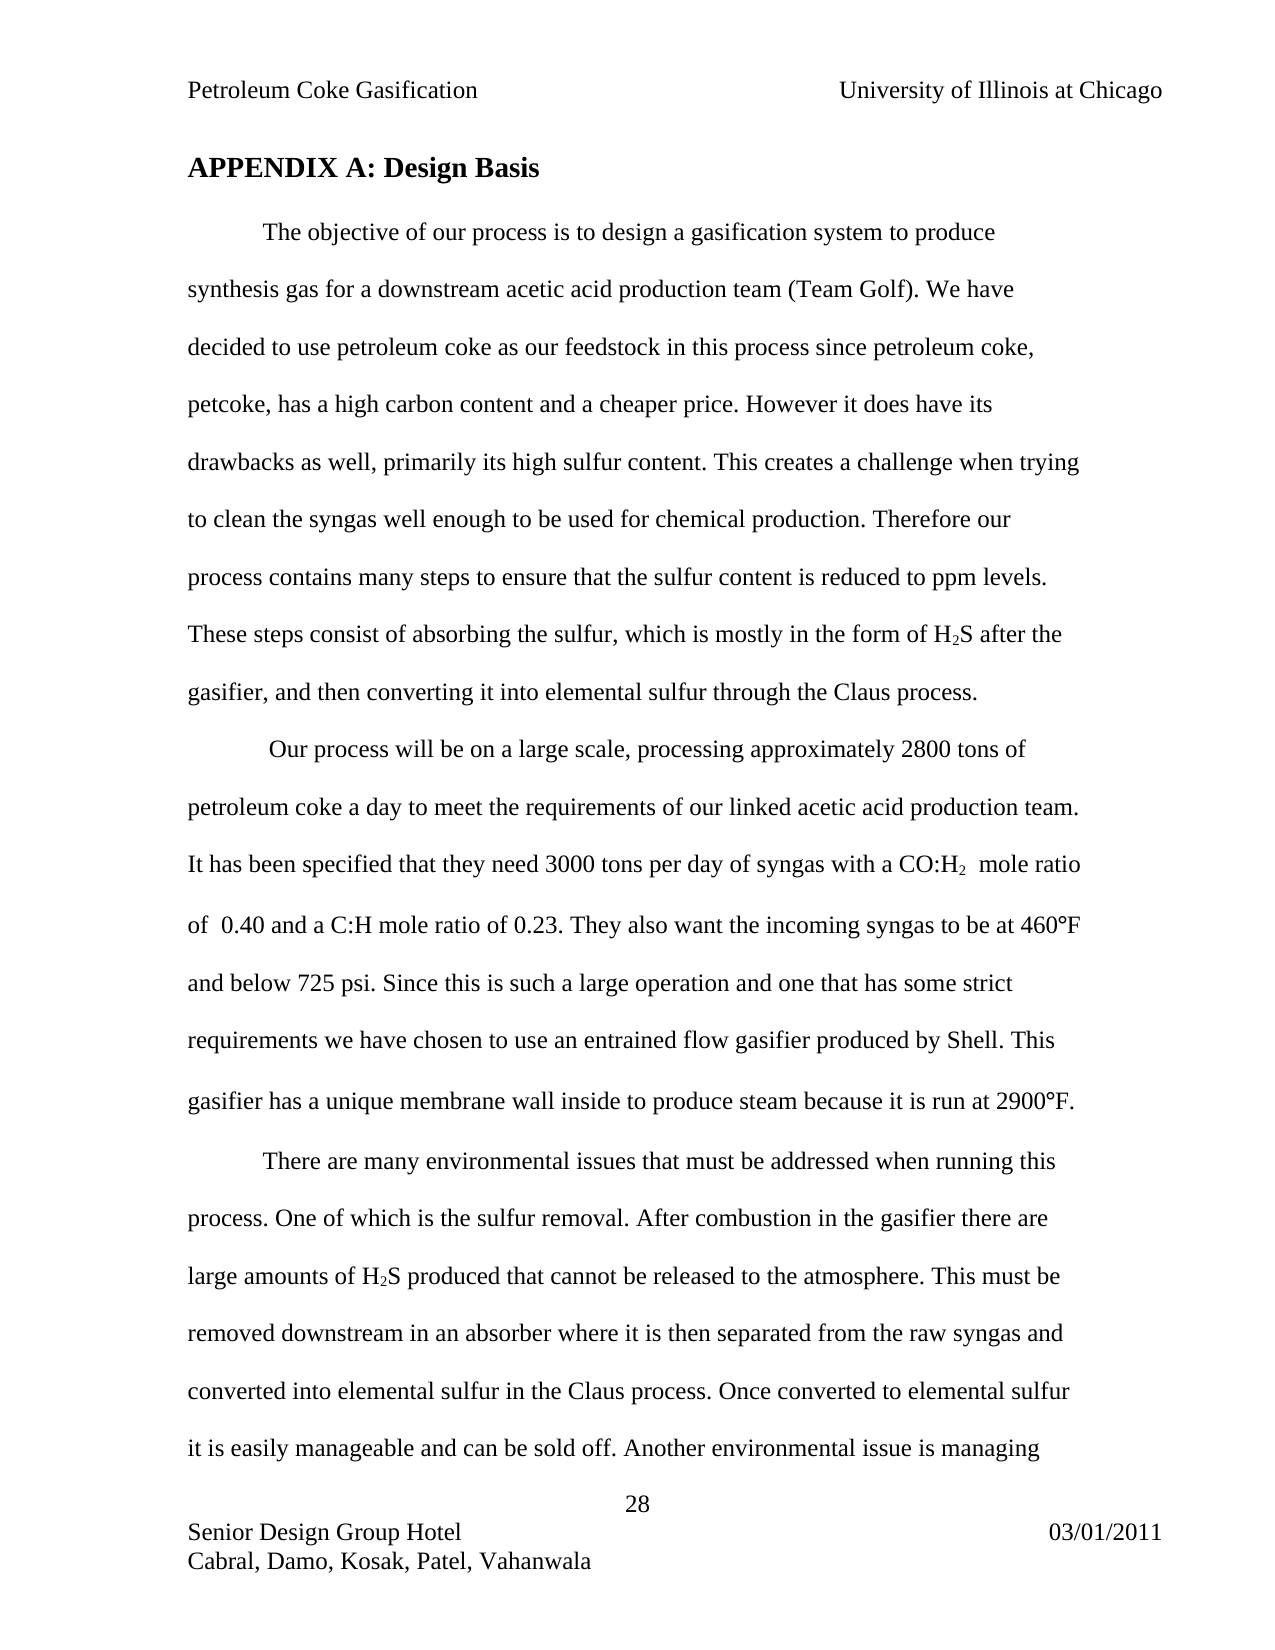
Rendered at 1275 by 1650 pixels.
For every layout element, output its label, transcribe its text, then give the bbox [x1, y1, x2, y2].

text Our process will be on a large scale, processing approximately 2800 tons of petroleum coke a day to meet the requirements of our linked acetic acid production team. It has been specified that they need 3000 tons per day of syngas with a CO:H2 mole ratio of 0.40 and a C:H mole ratio of 0.23. They also want the incoming syngas to be at 460°F and below 725 psi. Since this is such a large operation and one that has some strict requirements we have chosen to use an entrained flow gasifier produced by Shell. This gasifier has a unique membrane wall inside to produce steam because it is run at 2900°F. [187, 734, 1087, 1115]
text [187, 1146, 1087, 1462]
text The objective of our process is to design a gasification system to produce synthesis gas for a downstream acetic acid production team (Team Golf). We have decided to use petroleum coke as our feedstock in this process since petroleum coke, petcoke, has a high carbon content and a cheaper price. However it does have its drawbacks as well, primarily its high sulfur content. This creates a challenge when trying to clean the syngas well enough to be used for chemical production. Therefore our process contains many steps to ensure that the sulfur content is reduced to ppm levels. These steps consist of absorbing the sulfur, which is mostly in the form of H2S after the gasifier, and then converting it into elemental sulfur through the Claus process. [187, 217, 1087, 706]
text APPENDIX A: Design Basis [187, 150, 1087, 183]
